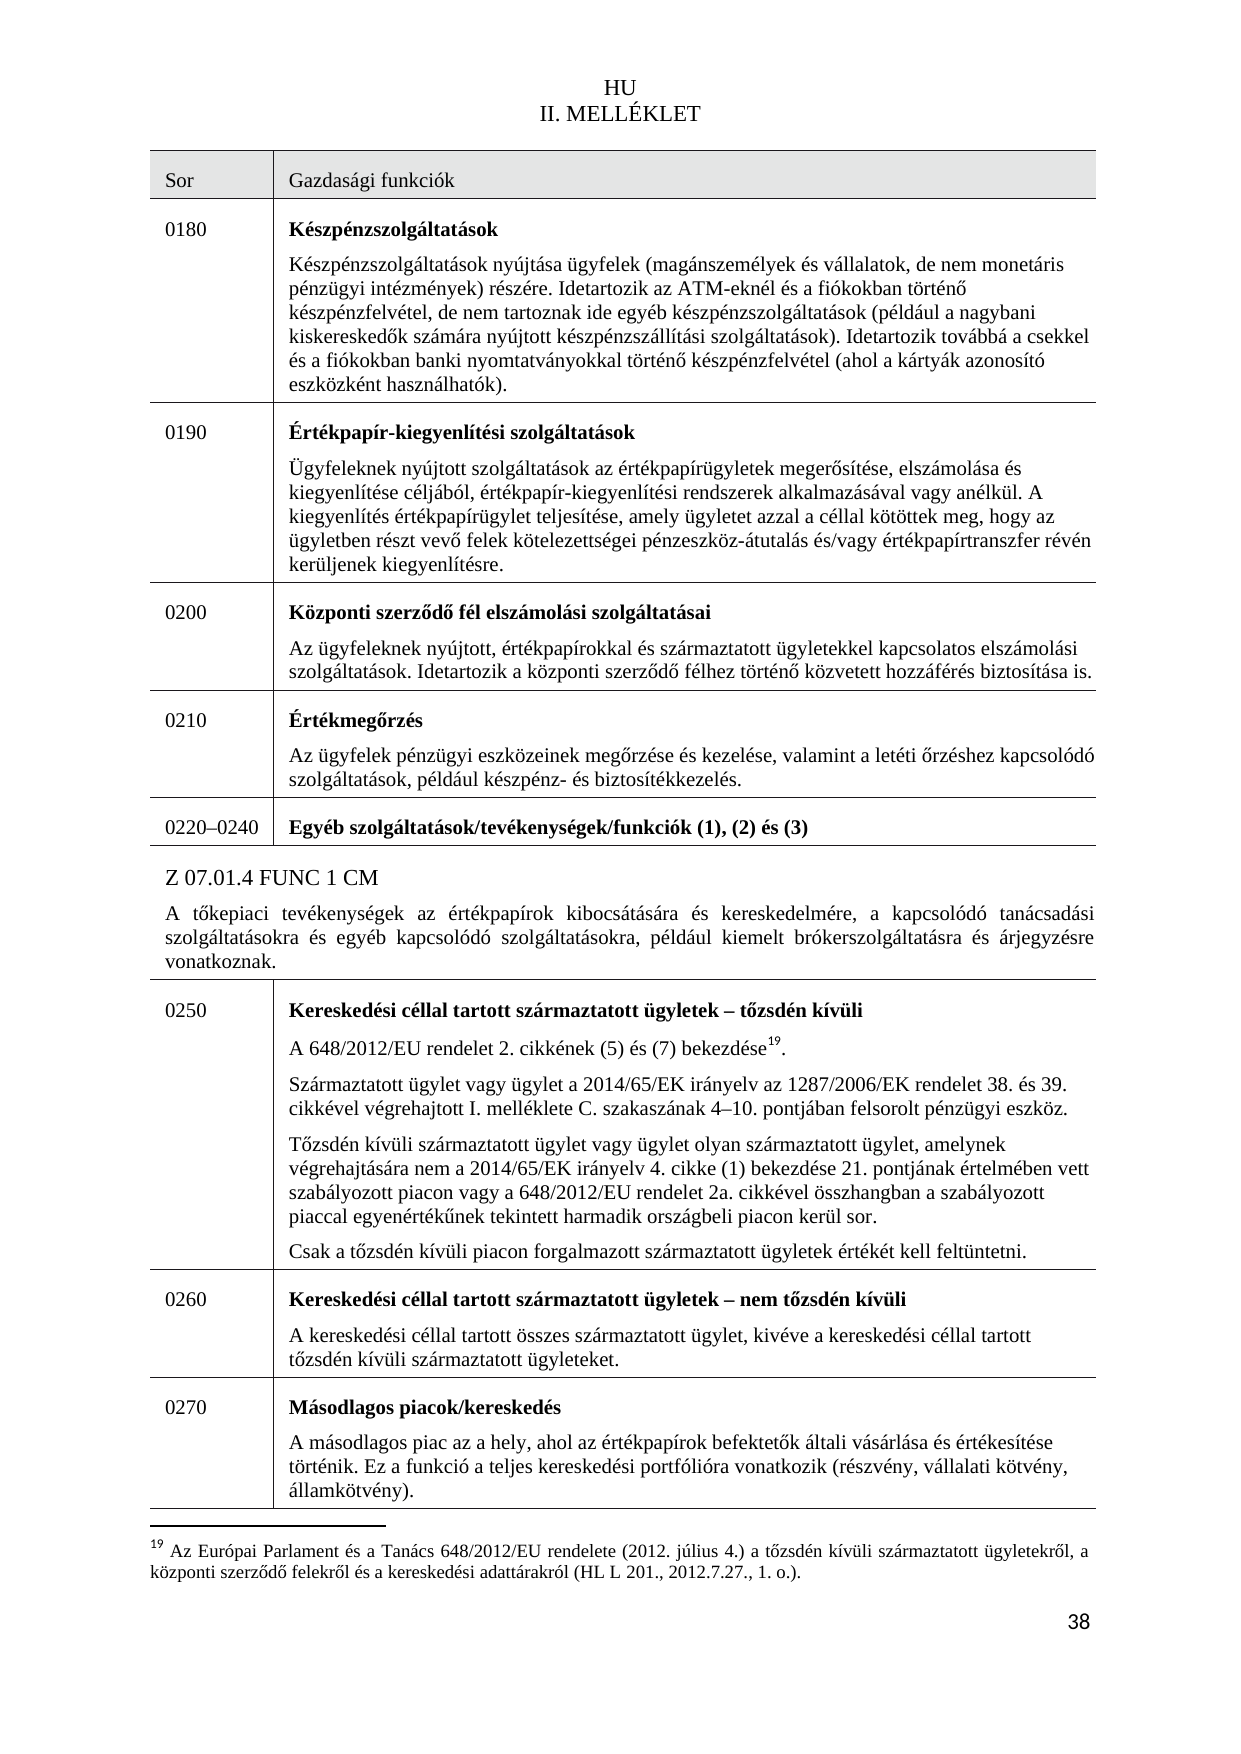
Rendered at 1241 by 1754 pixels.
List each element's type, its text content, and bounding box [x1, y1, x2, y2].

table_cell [274, 1378, 1096, 1508]
table_cell Kereskedési céllal tartott származtatott ügyletek – nem tőzsdén kívüli A kereskedési céllal tartott összes származtatott ügylet, kivéve a kereskedési céllal tartott tőzsdén kívüli származtatott ügyleteket. [274, 1270, 1096, 1377]
table_header Gazdasági funkciók [274, 151, 1096, 198]
table_cell 0260 [150, 1270, 273, 1377]
table_cell 0220–0240 [150, 798, 273, 845]
table_cell Készpénzszolgáltatások Készpénzszolgáltatások nyújtása ügyfelek (magánszemélyek és vállalatok, de nem monetáris pénzügyi intézmények) részére. Idetartozik az ATM-eknél és a fiókokban történő készpénzfelvétel, de nem tartoznak ide egyéb készpénzszolgáltatások (például a nagybani kiskereskedők számára nyújtott készpénzszállítási szolgáltatások). Idetartozik továbbá a csekkel és a fiókokban banki nyomtatványokkal történő készpénzfelvétel (ahol a kártyák azonosító eszközként használhatók). [274, 199, 1096, 402]
table_header Sor [150, 151, 273, 198]
table_cell Központi szerződő fél elszámolási szolgáltatásai Az ügyfeleknek nyújtott, értékpapírokkal és származtatott ügyletekkel kapcsolatos elszámolási szolgáltatások. Idetartozik a központi szerződő félhez történő közvetett hozzáférés biztosítása is. [274, 583, 1096, 689]
table_cell Értékmegőrzés Az ügyfelek pénzügyi eszközeinek megőrzése és kezelése, valamint a letéti őrzéshez kapcsolódó szolgáltatások, például készpénz- és biztosítékkezelés. [274, 691, 1096, 797]
table_cell Egyéb szolgáltatások/tevékenységek/funkciók (1), (2) és (3) [274, 798, 1096, 845]
table_cell 0210 [150, 691, 273, 797]
table_cell 0200 [150, 583, 273, 689]
table_cell Értékpapír-kiegyenlítési szolgáltatások Ügyfeleknek nyújtott szolgáltatások az értékpapírügyletek megerősítése, elszámolása és kiegyenlítése céljából, értékpapír-kiegyenlítési rendszerek alkalmazásával vagy anélkül. A kiegyenlítés értékpapírügylet teljesítése, amely ügyletet azzal a céllal kötöttek meg, hogy az ügyletben részt vevő felek kötelezettségei pénzeszköz-átutalás és/vagy értékpapírtranszfer révén kerüljenek kiegyenlítésre. [274, 403, 1096, 582]
table_cell 0190 [150, 403, 273, 582]
table_cell Z 07.01.4 FUNC 1 CM A tőkepiaci tevékenységek az értékpapírok kibocsátására és kereskedelmére, a kapcsolódó tanácsadási szolgáltatásokra és egyéb kapcsolódó szolgáltatásokra, például kiemelt brókerszolgáltatásra és árjegyzésre vonatkoznak. [150, 846, 1096, 979]
table_cell Kereskedési céllal tartott származtatott ügyletek – tőzsdén kívüli A 648/2012/EU rendelet 2. cikkének (5) és (7) bekezdése. Származtatott ügylet vagy ügylet a 2014/65/EK irányelv az 1287/2006/EK rendelet 38. és 39. cikkével végrehajtott I. melléklete C. szakaszának 4–10. pontjában felsorolt pénzügyi eszköz. Tőzsdén kívüli származtatott ügylet vagy ügylet olyan származtatott ügylet, amelynek végrehajtására nem a 2014/65/EK irányelv 4. cikke (1) bekezdése 21. pontjának értelmében vett szabályozott piacon vagy a 648/2012/EU rendelet 2a. cikkével összhangban a szabályozott piaccal egyenértékűnek tekintett harmadik országbeli piacon kerül sor. Csak a tőzsdén kívüli piacon forgalmazott származtatott ügyletek értékét kell feltüntetni. [274, 980, 1096, 1269]
table_cell 0180 [150, 199, 273, 402]
table_cell 0250 [150, 980, 273, 1269]
table_cell 0270 [150, 1378, 273, 1508]
